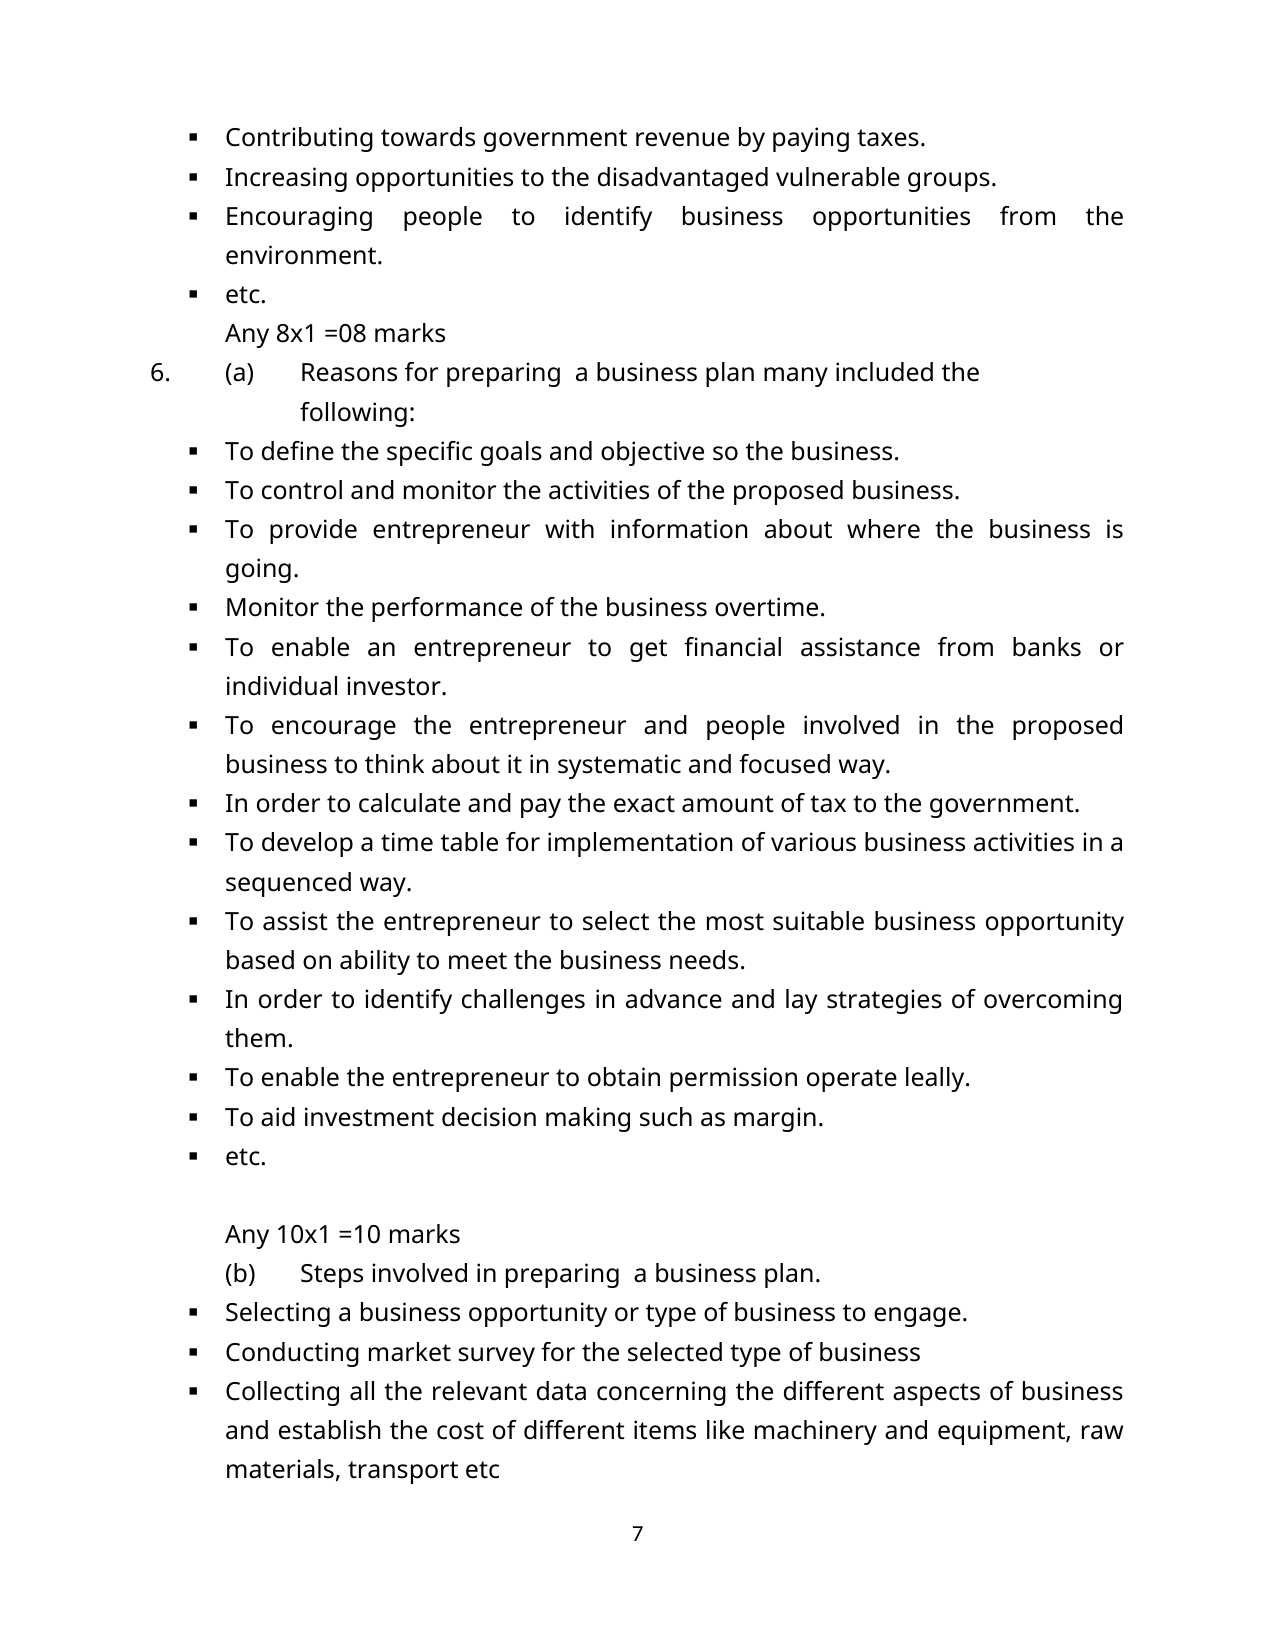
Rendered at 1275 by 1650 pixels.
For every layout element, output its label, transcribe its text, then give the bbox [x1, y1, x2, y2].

list Increasing opportunities to the disadvantaged vulnerable groups. [187, 159, 1125, 193]
text Any 10x1 =10 marks [150, 1217, 1125, 1251]
list To develop a time table for implementation of various business activities in a sequenced way. [187, 825, 1125, 898]
text 6. (a) Reasons for preparing a business plan many included the [150, 355, 1125, 389]
list To enable the entrepreneur to obtain permission operate leally. [187, 1060, 1125, 1094]
text (b) Steps involved in preparing a business plan. [150, 1256, 1125, 1290]
list Encouraging people to identify business opportunities from the environment. [187, 198, 1125, 272]
list In order to identify challenges in advance and lay strategies of overcoming them. [187, 982, 1125, 1055]
list To aid investment decision making such as margin. [187, 1099, 1125, 1133]
list To encourage the entrepreneur and people involved in the proposed business to think about it in systematic and focused way. [187, 707, 1125, 781]
list To enable an entrepreneur to get financial assistance from banks or individual investor. [187, 629, 1125, 702]
list Contributing towards government revenue by paying taxes. [187, 120, 1125, 154]
list Collecting all the relevant data concerning the different aspects of business and establish the cost of different items like machinery and equipment, raw materials, transport etc [187, 1373, 1125, 1486]
text following: [225, 394, 1125, 428]
text Any 8x1 =08 marks [150, 316, 1125, 350]
list etc. [187, 277, 1125, 311]
list etc. [187, 1138, 1125, 1172]
list Monitor the performance of the business overtime. [187, 590, 1125, 624]
list To control and monitor the activities of the proposed business. [187, 472, 1125, 507]
list In order to calculate and pay the exact amount of tax to the government. [187, 786, 1125, 820]
list To provide entrepreneur with information about where the business is going. [187, 512, 1125, 585]
list Conducting market survey for the selected type of business [187, 1334, 1125, 1368]
list Selecting a business opportunity or type of business to engage. [187, 1295, 1125, 1329]
list To assist the entrepreneur to select the most suitable business opportunity based on ability to meet the business needs. [187, 903, 1125, 977]
list To define the specific goals and objective so the business. [187, 433, 1125, 467]
